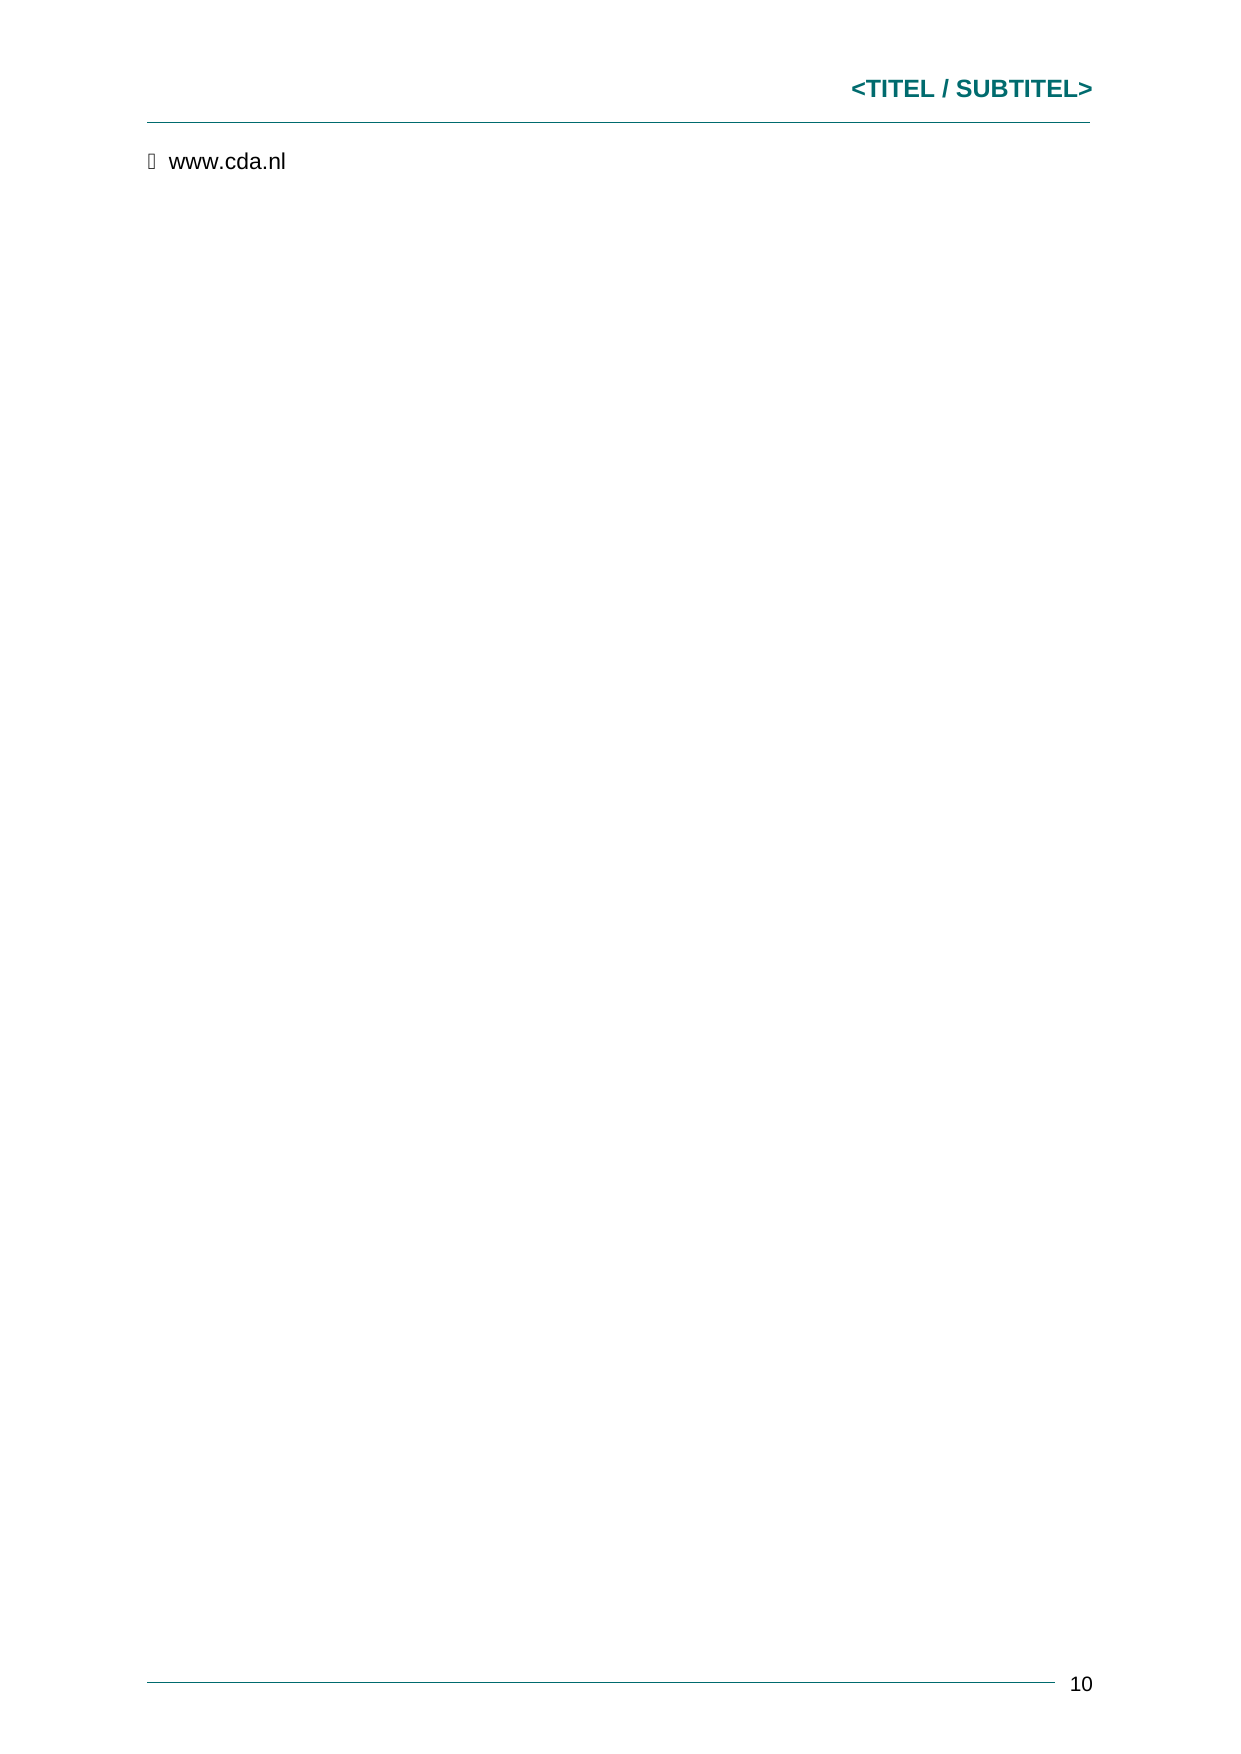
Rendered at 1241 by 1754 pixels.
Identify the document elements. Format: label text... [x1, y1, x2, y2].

text www.cda.nl [148, 148, 1093, 174]
